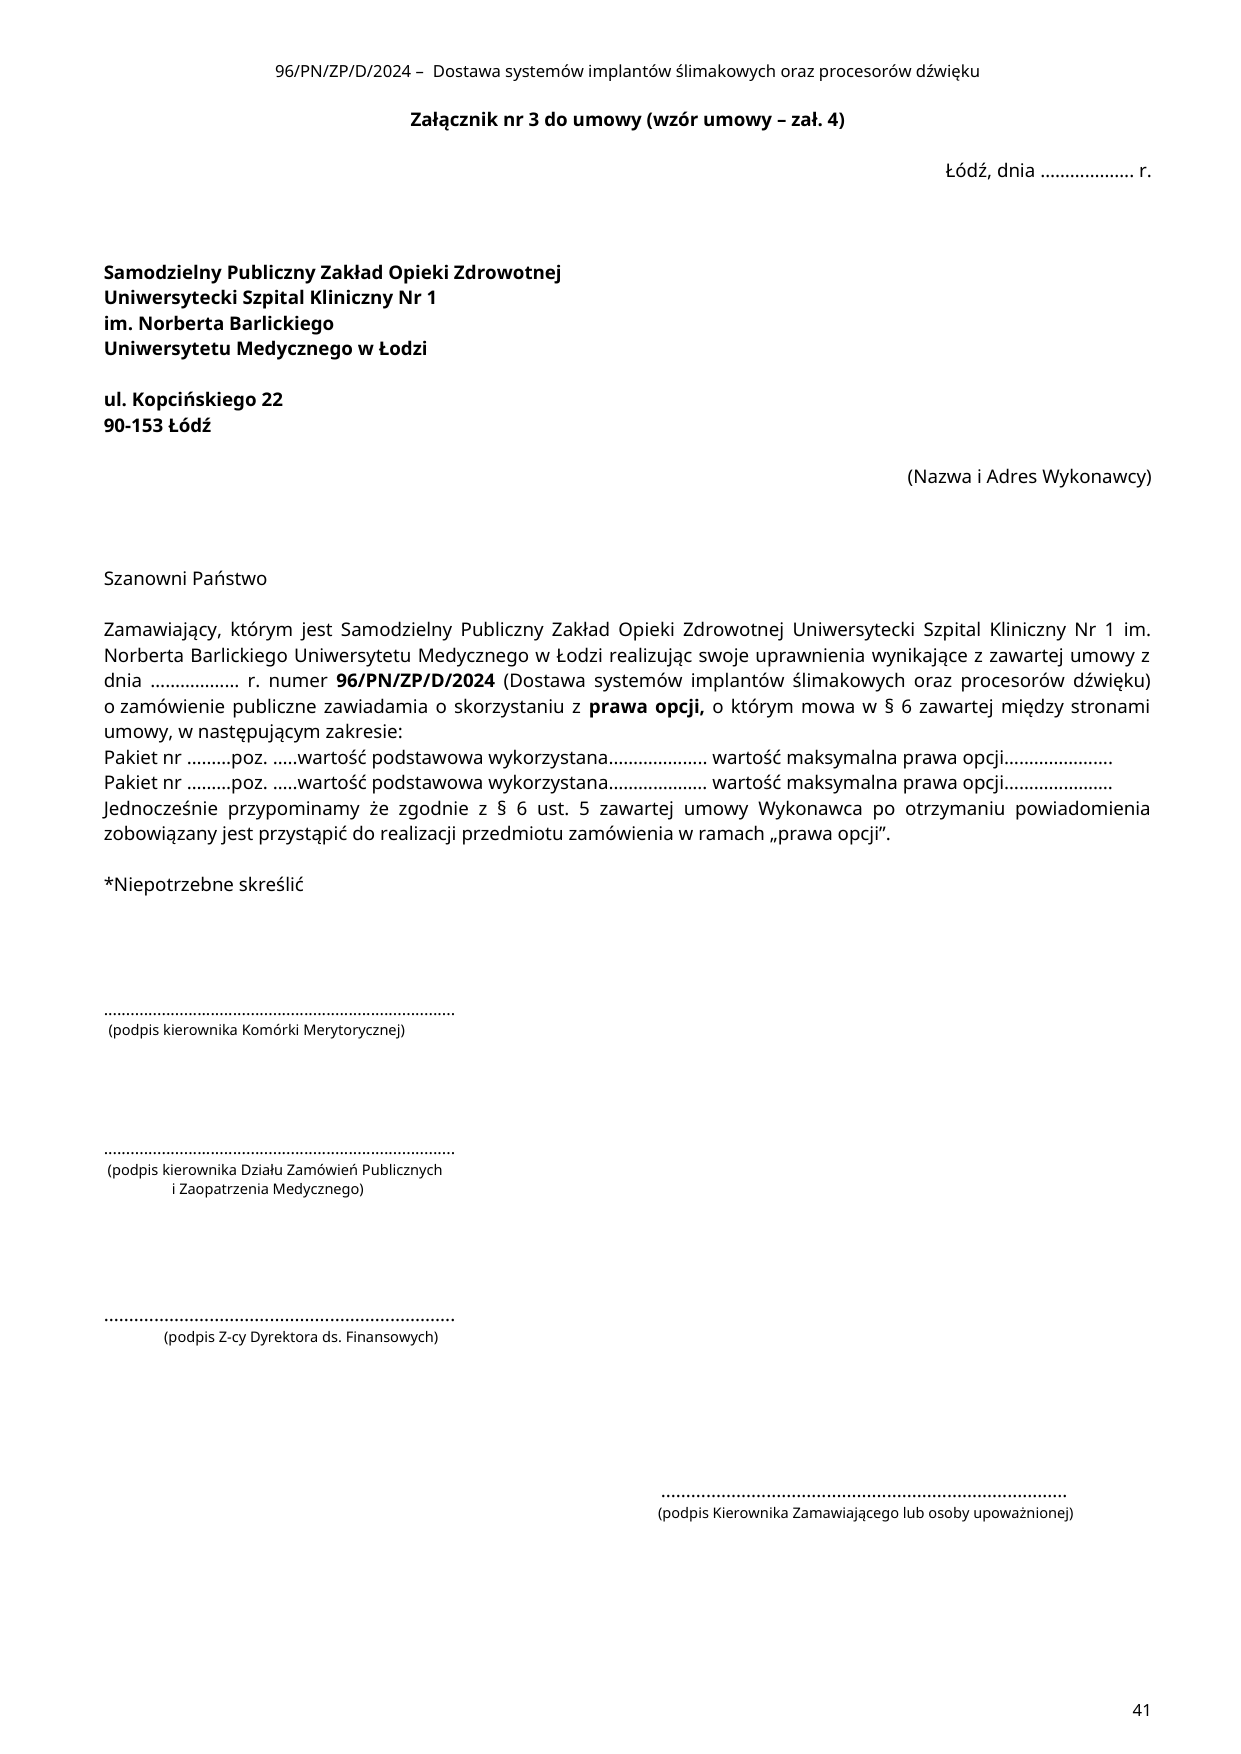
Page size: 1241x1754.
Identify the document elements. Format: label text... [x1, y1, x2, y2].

text ............................................................................... [103, 1136, 1152, 1159]
text (podpis kierownika Działu Zamówień Publicznych [103, 1159, 1152, 1179]
text (podpis kierownika Komórki Merytorycznej) [103, 1020, 1152, 1040]
text Jednocześnie przypominamy że zgodnie z § 6 ust. 5 zawartej umowy Wykonawca po otrzymaniu powiadomienia zobowiązany jest przystąpić do realizacji przedmiotu zamówienia w ramach „prawa opcji”. [103, 795, 1152, 846]
text (podpis Kierownika Zamawiającego lub osoby upoważnionej) [576, 1503, 1152, 1523]
text im. Norberta Barlickiego [103, 310, 1152, 336]
text Uniwersytecki Szpital Kliniczny Nr 1 [103, 284, 1152, 310]
text Pakiet nr ………poz. …..wartość podstawowa wykorzystana……………….. wartość maksymalna prawa opcji…………………. [103, 744, 1152, 769]
text ............................................................................... [103, 993, 1152, 1020]
text Pakiet nr ………poz. …..wartość podstawowa wykorzystana……………….. wartość maksymalna prawa opcji…………………. [103, 769, 1152, 795]
text (podpis Z-cy Dyrektora ds. Finansowych) [103, 1327, 1152, 1347]
text ................................................................................. [576, 1477, 1152, 1503]
text Łódź, dnia ………………. r. [103, 157, 1152, 182]
text (Nazwa i Adres Wykonawcy) [103, 463, 1152, 489]
text Samodzielny Publiczny Zakład Opieki Zdrowotnej [103, 259, 1152, 284]
text Uniwersytetu Medycznego w Łodzi [103, 336, 1152, 361]
text i Zaopatrzenia Medycznego) [103, 1179, 1152, 1199]
text Szanowni Państwo [103, 565, 1152, 591]
text ul. Kopcińskiego 22 [103, 387, 1152, 412]
text 90-153 Łódź [103, 412, 1152, 438]
text Załącznik nr 3 do umowy (wzór umowy – zał. 4) [103, 106, 1152, 131]
text *Niepotrzebne skreślić [103, 872, 1152, 897]
text Zamawiający, którym jest Samodzielny Publiczny Zakład Opieki Zdrowotnej Uniwersytecki Szpital Kliniczny Nr 1 im. Norberta Barlickiego Uniwersytetu Medycznego w Łodzi realizując swoje uprawnienia wynikające z zawartej umowy z dnia ……………… r. numer 96/PN/ZP/D/2024 (Dostawa systemów implantów ślimakowych oraz procesorów dźwięku) o zamówienie publiczne zawiadamia o skorzystaniu z prawa opcji, o którym mowa w § 6 zawartej między stronami umowy, w następującym zakresie: [103, 616, 1152, 744]
text ...................................................................... [103, 1301, 1152, 1327]
